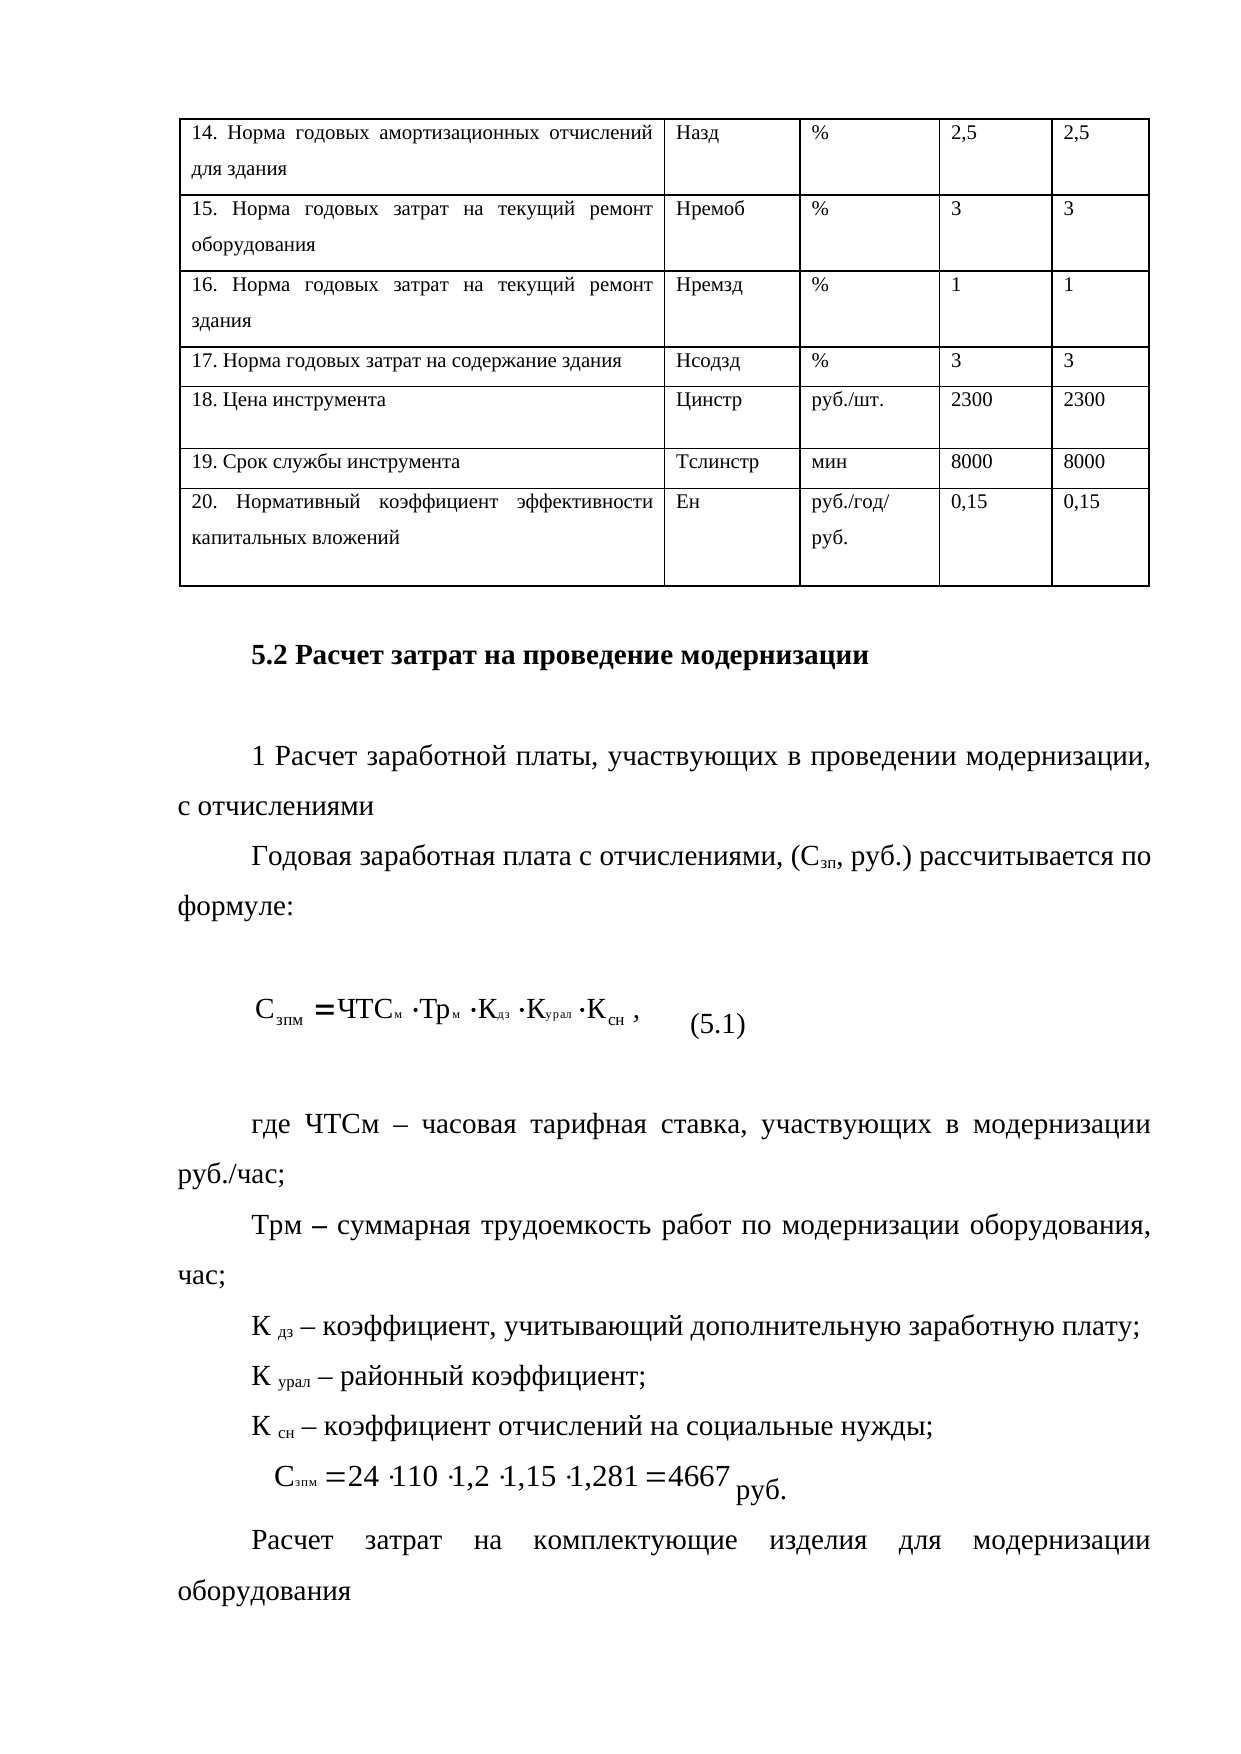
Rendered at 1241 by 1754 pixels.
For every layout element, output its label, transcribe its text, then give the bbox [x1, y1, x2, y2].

text К сн – коэффициент отчислений на социальные нужды; [177, 1408, 1152, 1442]
table_cell 2,5 [940, 120, 1051, 194]
table_cell Тслинстр [665, 449, 799, 487]
table_cell 17. Норма годовых затрат на содержание здания [181, 348, 664, 386]
table_cell 20. Нормативный коэффициент эффективности капитальных вложений [181, 489, 664, 585]
text Расчет затрат на комплектующие изделия для модернизации оборудования [177, 1522, 1152, 1606]
table_cell 8000 [940, 449, 1051, 487]
text К урал – районный коэффициент; [177, 1358, 1152, 1391]
table_cell 2300 [940, 387, 1051, 447]
table_cell 15. Норма годовых затрат на текущий ремонт оборудования [181, 196, 664, 270]
table_cell 2300 [1053, 387, 1148, 447]
text руб. [177, 1458, 1152, 1506]
table_cell 3 [940, 196, 1051, 270]
table_cell Нремзд [665, 272, 799, 346]
table_cell Нремоб [665, 196, 799, 270]
table_cell 14. Норма годовых амортизационных отчислений для здания [181, 120, 664, 194]
table_cell 1 [1053, 272, 1148, 346]
table_cell 0,15 [1053, 489, 1148, 585]
table_cell % [801, 348, 939, 386]
table_cell руб./год/ руб. [801, 489, 939, 585]
table_cell % [801, 120, 939, 194]
table_cell 0,15 [940, 489, 1051, 585]
table_cell % [801, 196, 939, 270]
table_cell % [801, 272, 939, 346]
text где ЧТСм – часовая тарифная ставка, участвующих в модернизации руб./час; [177, 1106, 1152, 1190]
table_cell Назд [665, 120, 799, 194]
text 5.2 Расчет затрат на проведение модернизации [177, 637, 1152, 671]
text Годовая заработная плата с отчислениями, (Сзп, руб.) рассчитывается по формуле: [177, 838, 1152, 922]
text К дз – коэффициент, учитывающий дополнительную заработную плату; [177, 1308, 1152, 1341]
table_cell 3 [940, 348, 1051, 386]
table_cell 2,5 [1053, 120, 1148, 194]
table_cell мин [801, 449, 939, 487]
table_cell руб./шт. [801, 387, 939, 447]
table_cell 3 [1053, 348, 1148, 386]
table_cell 19. Срок службы инструмента [181, 449, 664, 487]
text (5.1) [177, 989, 1152, 1039]
table_cell 3 [1053, 196, 1148, 270]
table_cell 1 [940, 272, 1051, 346]
table_cell 16. Норма годовых затрат на текущий ремонт здания [181, 272, 664, 346]
text Трм – суммарная трудоемкость работ по модернизации оборудования, час; [177, 1207, 1152, 1291]
table_cell Цинстр [665, 387, 799, 447]
table_cell Нсодзд [665, 348, 799, 386]
table_cell 18. Цена инструмента [181, 387, 664, 447]
table_cell 8000 [1053, 449, 1148, 487]
table_cell Ен [665, 489, 799, 585]
text 1 Расчет заработной платы, участвующих в проведении модернизации, с отчислениями [177, 738, 1152, 821]
